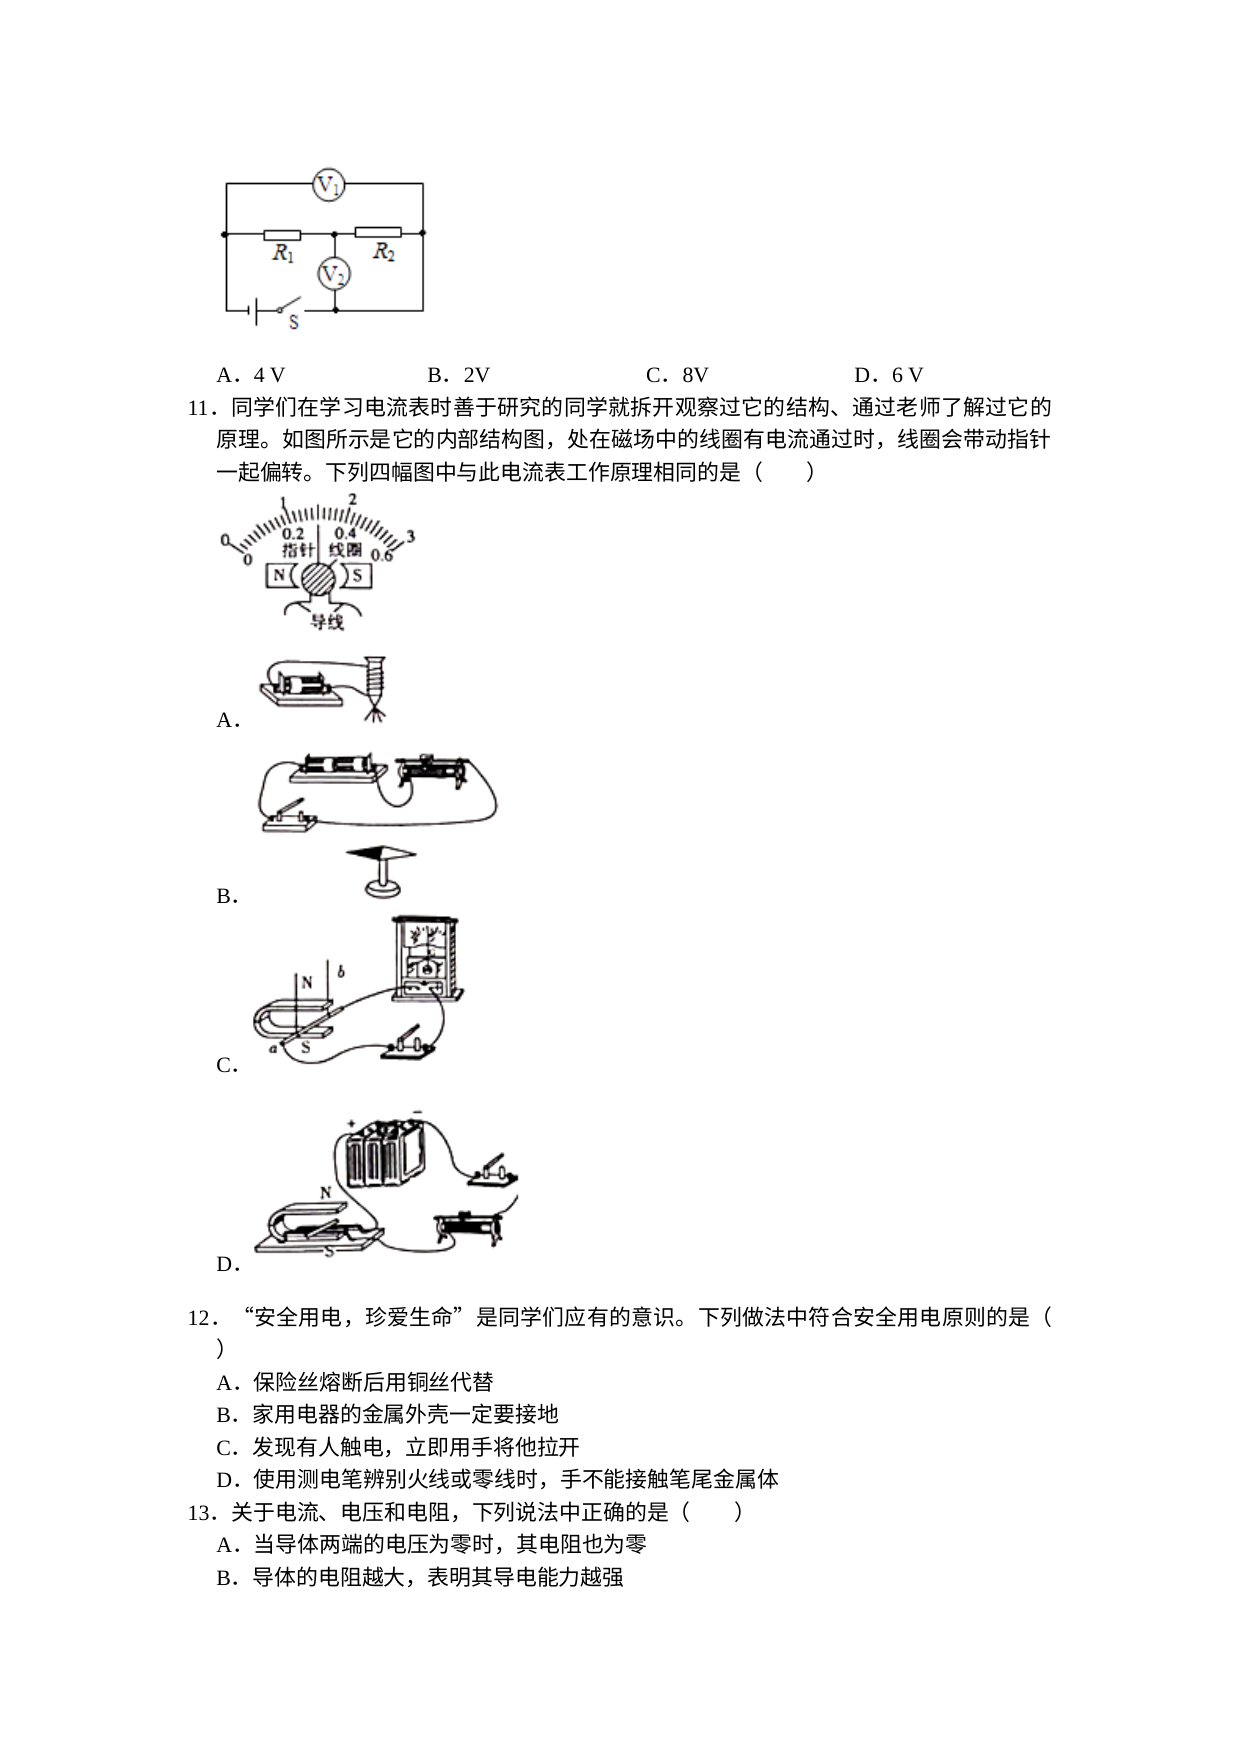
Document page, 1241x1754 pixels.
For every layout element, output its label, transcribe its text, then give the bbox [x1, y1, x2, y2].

picture [253, 1104, 523, 1272]
text B．家用电器的金属外壳一定要接地 [187, 1397, 1053, 1429]
picture [216, 162, 432, 334]
text D．使用测电笔辨别火线或零线时，手不能接触笔尾金属体 [187, 1462, 1053, 1494]
text A．当导体两端的电压为零时，其电阻也为零 [187, 1527, 1053, 1559]
text C．发现有人触电，立即用手将他拉开 [187, 1429, 1053, 1462]
picture [253, 649, 392, 728]
text A．4 V B．2V C．8V D．6 V [187, 357, 1053, 389]
picture [216, 487, 419, 636]
text C． [187, 909, 1053, 1104]
text B．导体的电阻越大，表明其导电能力越强 [187, 1559, 1053, 1592]
text 11．同学们在学习电流表时善于研究的同学就拆开观察过它的结构、通过老师了解过它的原理。如图所示是它的内部结构图，处在磁场中的线圈有电流通过时，线圈会带动指针一起偏转。下列四幅图中与此电流表工作原理相同的是（ ） [187, 389, 1053, 487]
text A． [187, 649, 1053, 747]
picture [252, 747, 503, 904]
text 13．关于电流、电压和电阻，下列说法中正确的是（ ） [187, 1494, 1053, 1527]
text 12．“安全用电，珍爱生命”是同学们应有的意识。下列做法中符合安全用电原则的是（ ） [187, 1299, 1053, 1364]
picture [252, 909, 470, 1072]
text A．保险丝熔断后用铜丝代替 [187, 1364, 1053, 1397]
